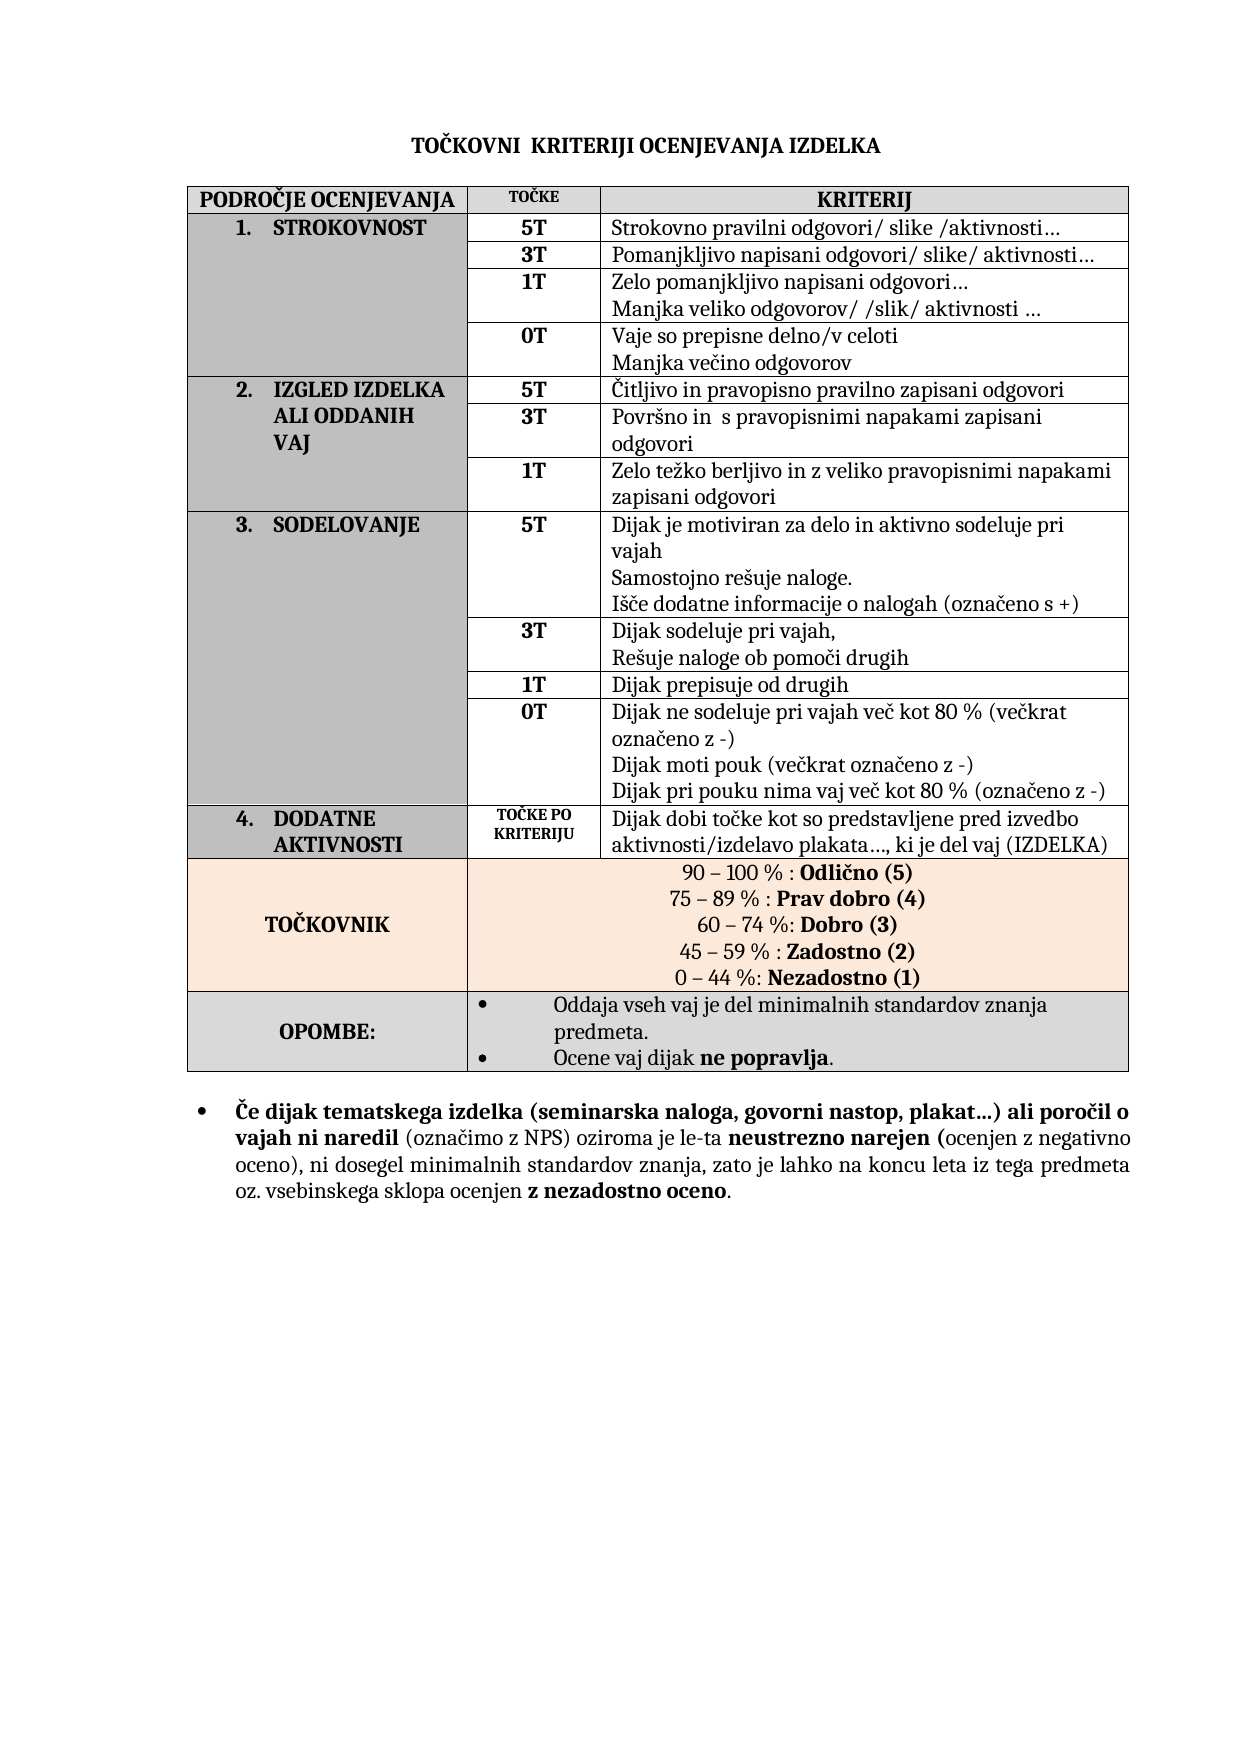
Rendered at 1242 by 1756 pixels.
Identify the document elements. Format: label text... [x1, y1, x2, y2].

table_header KRITERIJ [601, 187, 1128, 213]
table_cell TOČKE PO KRITERIJU [468, 806, 600, 858]
table_cell 3T [468, 404, 600, 457]
table_cell 0T [468, 323, 600, 376]
table_cell Dijak je motiviran za delo in aktivno sodeluje pri vajah Samostojno rešuje naloge. Išče dodatne informacije o nalogah (označeno s +) [601, 512, 1128, 617]
table_cell STROKOVNOST [188, 214, 467, 376]
table_header TOČKE [468, 187, 600, 213]
table_cell Strokovno pravilni odgovori/ slike /aktivnosti… [601, 214, 1128, 241]
table_cell Vaje so prepisne delno/v celoti Manjka večino odgovorov [601, 323, 1128, 376]
table_header PODROČJE OCENJEVANJA [188, 187, 467, 213]
table_cell Zelo pomanjkljivo napisani odgovori… Manjka veliko odgovorov/ /slik/ aktivnosti … [601, 269, 1128, 322]
table_cell 5T [468, 512, 600, 617]
table_cell Dijak dobi točke kot so predstavljene pred izvedbo aktivnosti/izdelavo plakata…, ki je del vaj (IZDELKA) [601, 806, 1128, 858]
table_cell Oddaja vseh vaj je del minimalnih standardov znanja predmeta. Ocene vaj dijak ne popravlja. [468, 992, 1128, 1071]
table_cell DODATNE AKTIVNOSTI [188, 806, 467, 858]
table_cell 90 – 100 % : Odlično (5) 75 – 89 % : Prav dobro (4) 60 – 74 %: Dobro (3) 45 – 59 % : Zadostno (2) 0 – 44 %: Nezadostno (1) [468, 859, 1128, 991]
text TOČKOVNI KRITERIJI OCENJEVANJA IZDELKA [160, 133, 1131, 159]
table_cell 1T [468, 672, 600, 698]
table_cell 3T [468, 242, 600, 268]
table_cell Površno in s pravopisnimi napakami zapisani odgovori [601, 404, 1128, 457]
table_cell 5T [468, 214, 600, 241]
table_cell OPOMBE: [188, 992, 467, 1071]
table_cell 5T [468, 377, 600, 403]
table_cell 1T [468, 458, 600, 511]
table_cell IZGLED IZDELKA ALI ODDANIH VAJ [188, 377, 467, 511]
table_cell Dijak ne sodeluje pri vajah več kot 80 % (večkrat označeno z -) Dijak moti pouk (večkrat označeno z -) Dijak pri pouku nima vaj več kot 80 % (označeno z -) [601, 699, 1128, 804]
table_cell 3T [468, 618, 600, 671]
table_cell SODELOVANJE [188, 512, 467, 804]
table_cell Dijak prepisuje od drugih [601, 672, 1128, 698]
table_cell 1T [468, 269, 600, 322]
table_cell 0T [468, 699, 600, 804]
table_cell Zelo težko berljivo in z veliko pravopisnimi napakami zapisani odgovori [601, 458, 1128, 511]
table_cell Čitljivo in pravopisno pravilno zapisani odgovori [601, 377, 1128, 403]
list Če dijak tematskega izdelka (seminarska naloga, govorni nastop, plakat…) ali poročil o vajah ni naredil (označimo z NPS) oziroma je le-ta neustrezno narejen (ocenjen z negativno oceno), ni dosegel minimalnih standardov znanja, zato je lahko na koncu leta iz tega predmeta oz. vsebinskega sklopa ocenjen z nezadostno oceno. [198, 1099, 1131, 1204]
table_cell TOČKOVNIK [188, 859, 467, 991]
table_cell Dijak sodeluje pri vajah, Rešuje naloge ob pomoči drugih [601, 618, 1128, 671]
table_cell Pomanjkljivo napisani odgovori/ slike/ aktivnosti… [601, 242, 1128, 268]
